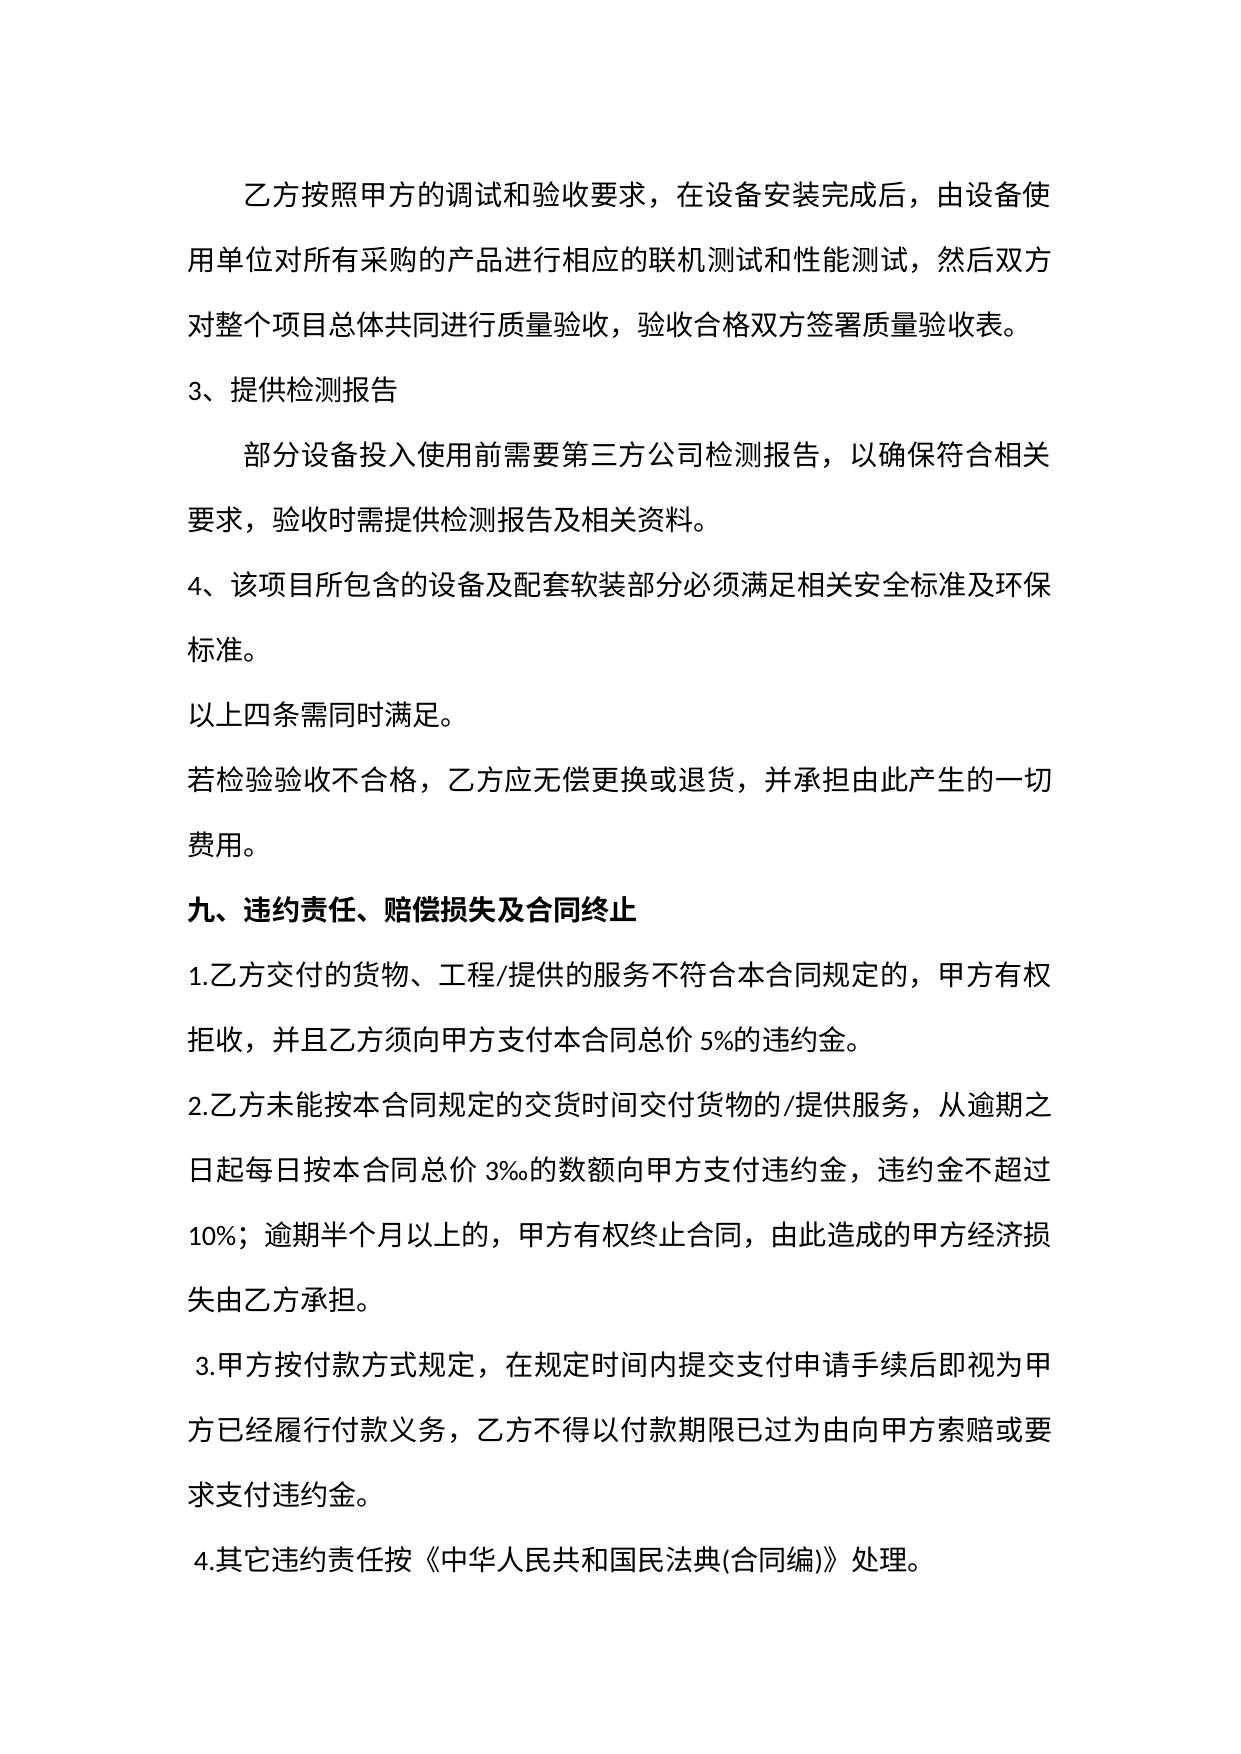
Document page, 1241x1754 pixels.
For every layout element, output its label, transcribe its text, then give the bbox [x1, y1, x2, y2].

text 1.乙方交付的货物、工程/提供的服务不符合本合同规定的，甲方有权拒收，并且乙方须向甲方支付本合同总价5%的违约金。 2.乙方未能按本合同规定的交货时间交付货物的/提供服务，从逾期之日起每日按本合同总价3‰的数额向甲方支付违约金，违约金不超过10%；逾期半个月以上的，甲方有权终止合同，由此造成的甲方经济损失由乙方承担。 3.甲方按付款方式规定，在规定时间内提交支付申请手续后即视为甲方已经履行付款义务，乙方不得以付款期限已过为由向甲方索赔或要求支付违约金。 4.其它违约责任按《中华人民共和国民法典(合同编)》处理。 [187, 942, 1053, 1592]
text 以上四条需同时满足。 [187, 682, 1053, 747]
text 4、该项目所包含的设备及配套软装部分必须满足相关安全标准及环保标准。 [187, 552, 1053, 682]
text 九、违约责任、赔偿损失及合同终止 [187, 877, 1053, 942]
text 若检验验收不合格，乙方应无偿更换或退货，并承担由此产生的一切费用。 [187, 747, 1053, 877]
text 3、提供检测报告 [187, 357, 1053, 422]
text 乙方按照甲方的调试和验收要求，在设备安装完成后，由设备使用单位对所有采购的产品进行相应的联机测试和性能测试，然后双方对整个项目总体共同进行质量验收，验收合格双方签署质量验收表。 [187, 162, 1053, 357]
text 部分设备投入使用前需要第三方公司检测报告，以确保符合相关要求，验收时需提供检测报告及相关资料。 [187, 422, 1053, 552]
